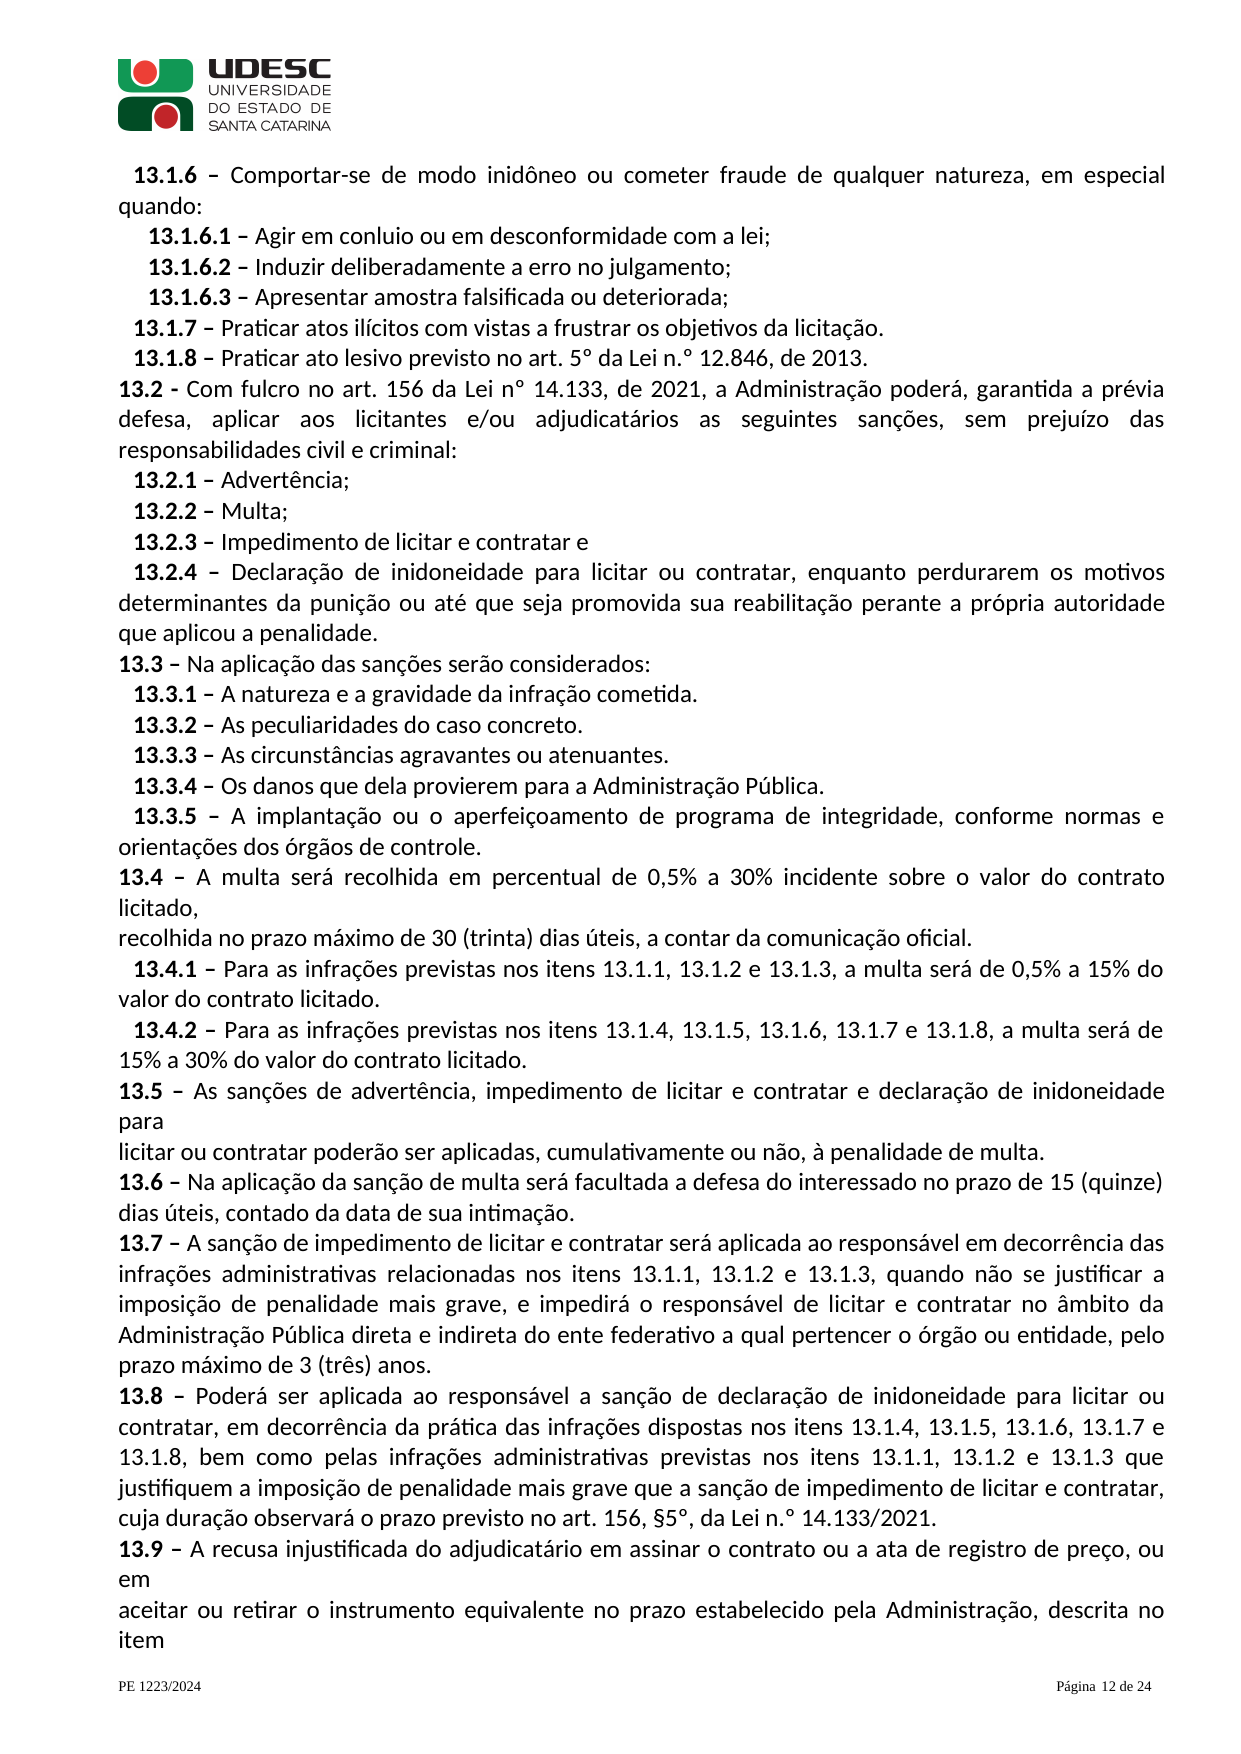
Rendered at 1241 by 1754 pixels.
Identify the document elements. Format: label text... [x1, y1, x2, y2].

text 13.4 – A multa será recolhida em percentual de 0,5% a 30% incidente sobre o valor do contrato licitado, [118, 861, 1166, 922]
text 13.3.3 – As circunstâncias agravantes ou atenuantes. [118, 739, 1166, 770]
picture [118, 59, 331, 131]
text 13.4.2 – Para as infrações previstas nos itens 13.1.4, 13.1.5, 13.1.6, 13.1.7 e 13.1.8, a multa será de 15% a 30% do valor do contrato licitado. [118, 1014, 1166, 1075]
text 13.3.5 – A implantação ou o aperfeiçoamento de programa de integridade, conforme normas e orientações dos órgãos de controle. [118, 800, 1166, 861]
text 13.5 – As sanções de advertência, impedimento de licitar e contratar e declaração de inidoneidade para [118, 1075, 1166, 1136]
text 13.2.2 – Multa; [118, 495, 1166, 526]
text 13.3.2 – As peculiaridades do caso concreto. [118, 709, 1166, 739]
text 13.9 – A recusa injustificada do adjudicatário em assinar o contrato ou a ata de registro de preço, ou em [118, 1533, 1166, 1594]
text 13.3 – Na aplicação das sanções serão considerados: [118, 648, 1166, 678]
text recolhida no prazo máximo de 30 (trinta) dias úteis, a contar da comunicação oficial. [118, 922, 1166, 953]
text 13.2 - Com fulcro no art. 156 da Lei nº 14.133, de 2021, a Administração poderá, garantida a prévia defesa, aplicar aos licitantes e/ou adjudicatários as seguintes sanções, sem prejuízo das responsabilidades civil e criminal: [118, 373, 1166, 464]
text 13.1.6.1 – Agir em conluio ou em desconformidade com a lei; [118, 220, 1166, 251]
text 13.2.1 – Advertência; [118, 464, 1166, 495]
text 13.1.6.2 – Induzir deliberadamente a erro no julgamento; [118, 251, 1166, 281]
text 13.1.6 – Comportar-se de modo inidôneo ou cometer fraude de qualquer natureza, em especial quando: [118, 159, 1166, 220]
text 13.6 – Na aplicação da sanção de multa será facultada a defesa do interessado no prazo de 15 (quinze) dias úteis, contado da data de sua intimação. [118, 1167, 1166, 1228]
text 13.8 – Poderá ser aplicada ao responsável a sanção de declaração de inidoneidade para licitar ou contratar, em decorrência da prática das infrações dispostas nos itens 13.1.4, 13.1.5, 13.1.6, 13.1.7 e 13.1.8, bem como pelas infrações administrativas previstas nos itens 13.1.1, 13.1.2 e 13.1.3 que justifiquem a imposição de penalidade mais grave que a sanção de impedimento de licitar e contratar, cuja duração observará o prazo previsto no art. 156, §5º, da Lei n.º 14.133/2021. [118, 1380, 1166, 1533]
text 13.1.8 – Praticar ato lesivo previsto no art. 5º da Lei n.º 12.846, de 2013. [118, 342, 1166, 373]
text infrações administrativas relacionadas nos itens 13.1.1, 13.1.2 e 13.1.3, quando não se justificar a imposição de penalidade mais grave, e impedirá o responsável de licitar e contratar no âmbito da Administração Pública direta e indireta do ente federativo a qual pertencer o órgão ou entidade, pelo prazo máximo de 3 (três) anos. [118, 1258, 1166, 1380]
text 13.3.1 – A natureza e a gravidade da infração cometida. [118, 678, 1166, 709]
text 13.7 – A sanção de impedimento de licitar e contratar será aplicada ao responsável em decorrência das [118, 1228, 1166, 1258]
text 13.2.4 – Declaração de inidoneidade para licitar ou contratar, enquanto perdurarem os motivos determinantes da punição ou até que seja promovida sua reabilitação perante a própria autoridade que aplicou a penalidade. [118, 556, 1166, 648]
text 13.2.3 – Impedimento de licitar e contratar e [118, 526, 1166, 556]
text 13.1.6.3 – Apresentar amostra falsificada ou deteriorada; [118, 281, 1166, 312]
text licitar ou contratar poderão ser aplicadas, cumulativamente ou não, à penalidade de multa. [118, 1136, 1166, 1167]
text 13.4.1 – Para as infrações previstas nos itens 13.1.1, 13.1.2 e 13.1.3, a multa será de 0,5% a 15% do valor do contrato licitado. [118, 953, 1166, 1014]
text 13.3.4 – Os danos que dela provierem para a Administração Pública. [118, 770, 1166, 800]
text 13.1.7 – Praticar atos ilícitos com vistas a frustrar os objetivos da licitação. [118, 312, 1166, 342]
text aceitar ou retirar o instrumento equivalente no prazo estabelecido pela Administração, descrita no item [118, 1594, 1166, 1655]
